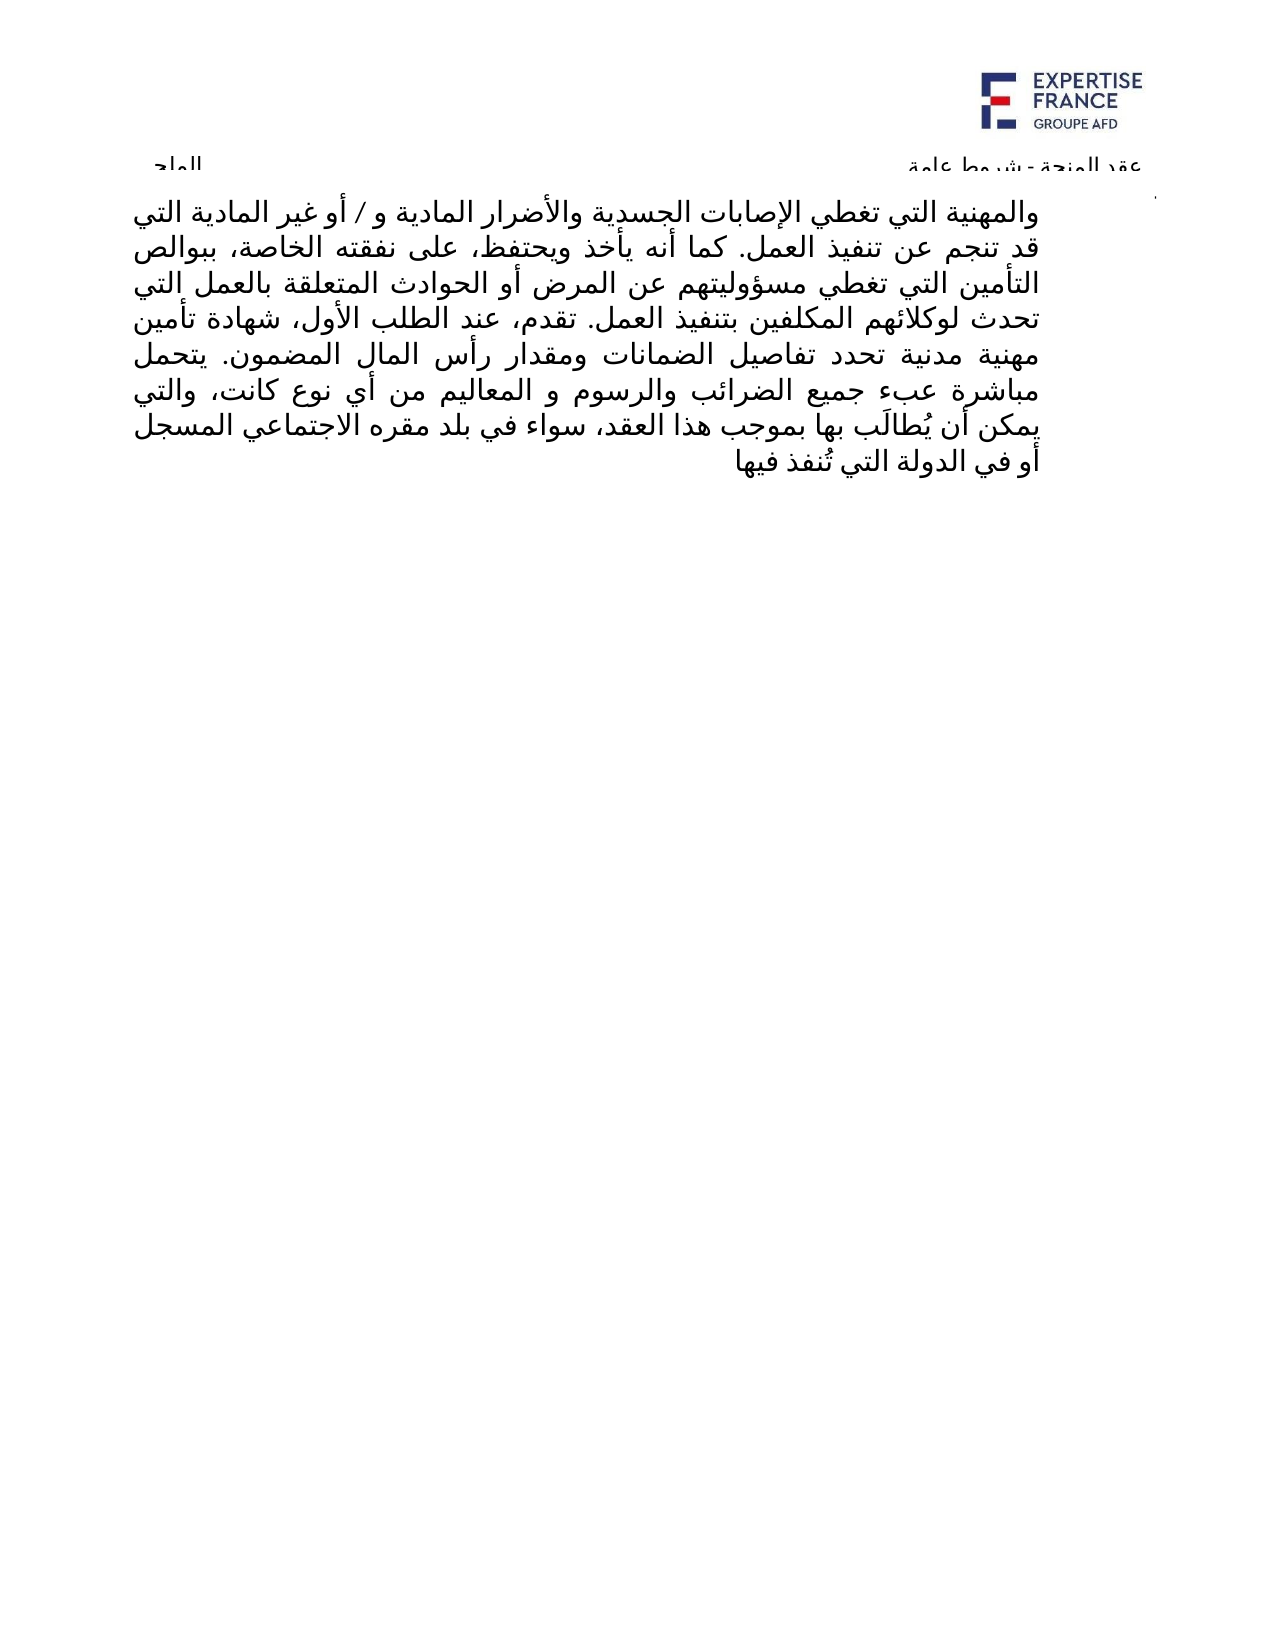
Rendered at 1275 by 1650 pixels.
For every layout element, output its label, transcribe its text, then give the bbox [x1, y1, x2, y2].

picture [975, 66, 1147, 139]
